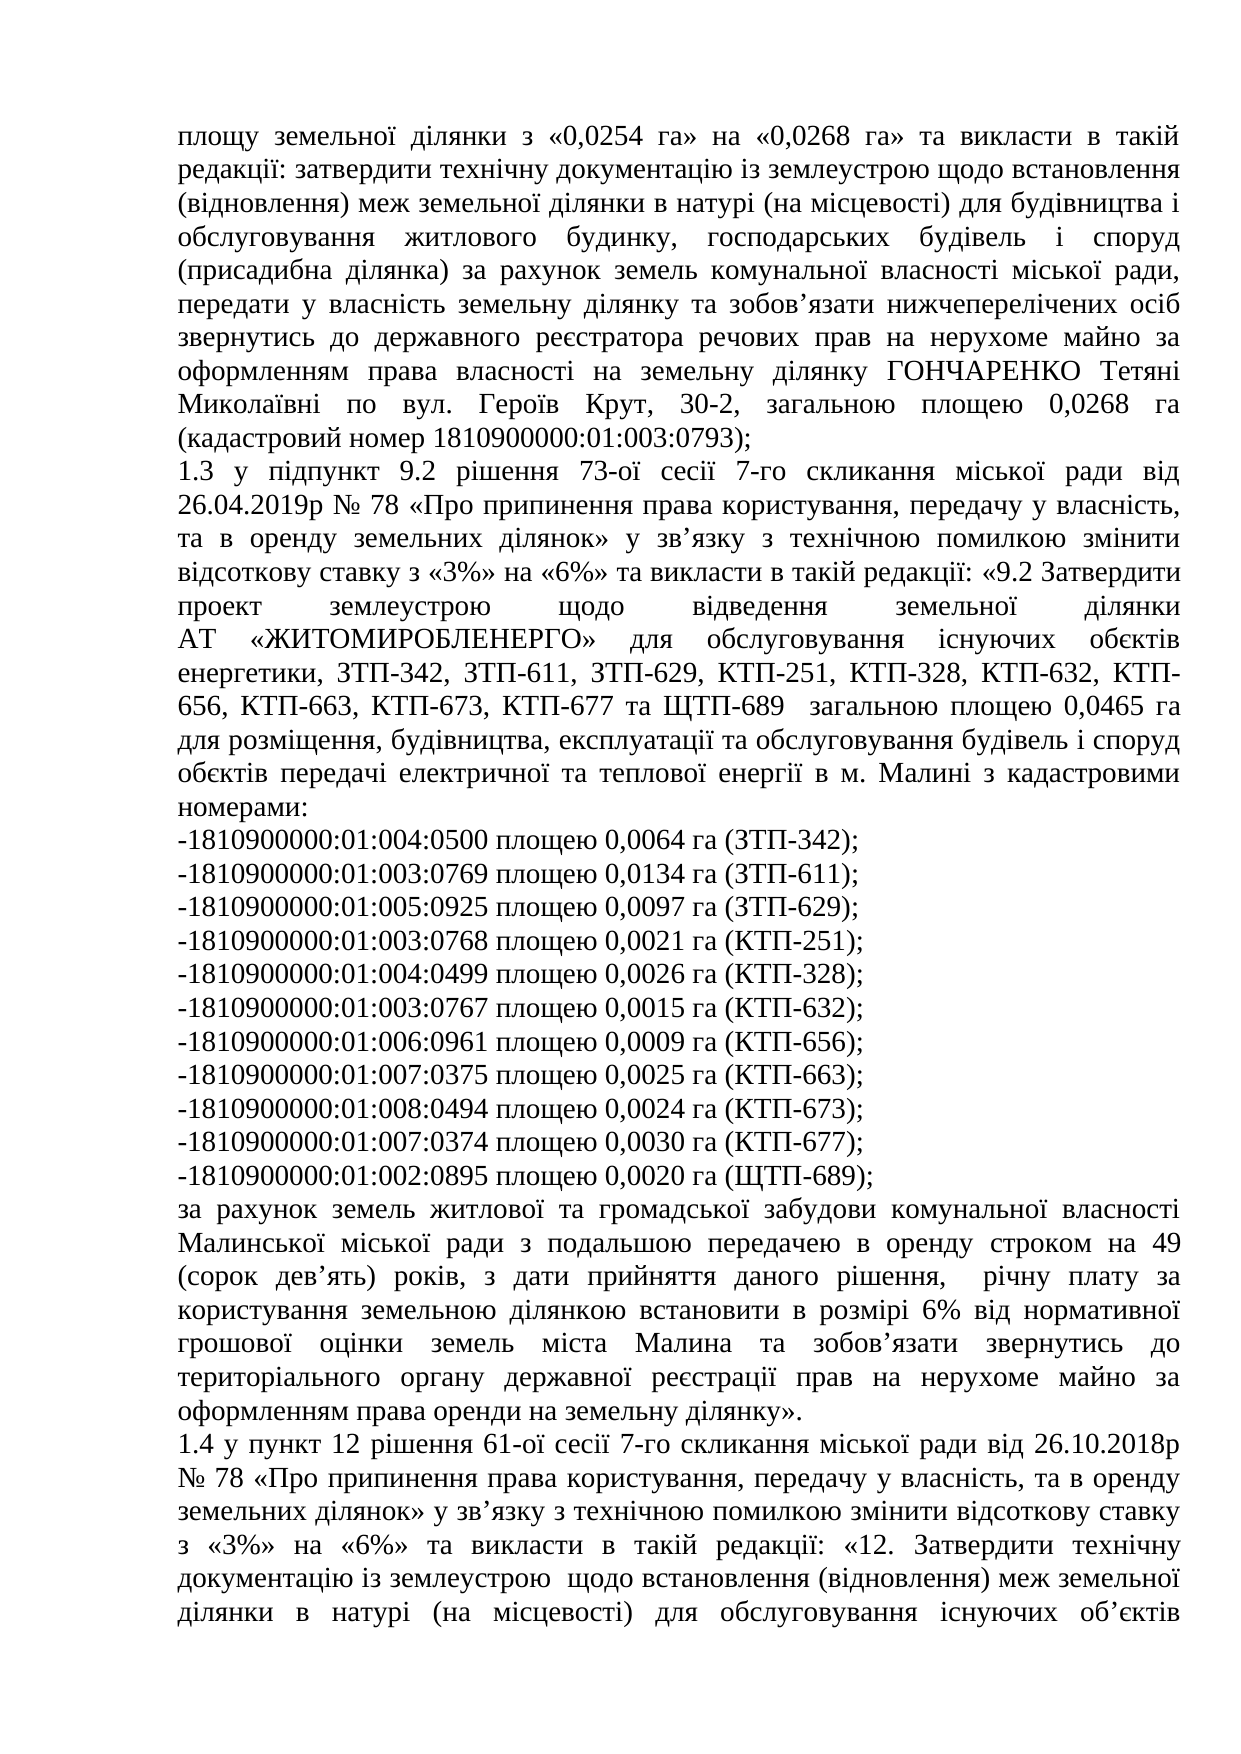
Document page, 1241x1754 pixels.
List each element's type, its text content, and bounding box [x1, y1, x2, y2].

text -1810900000:01:002:0895 площею 0,0020 га (ЩТП-689); [177, 1158, 1181, 1191]
text -1810900000:01:006:0961 площею 0,0009 га (КТП-656); [177, 1024, 1181, 1057]
text -1810900000:01:004:0500 площею 0,0064 га (ЗТП-342); [177, 822, 1181, 856]
text -1810900000:01:003:0769 площею 0,0134 га (ЗТП-611); [177, 856, 1181, 889]
text -1810900000:01:008:0494 площею 0,0024 га (КТП-673); [177, 1091, 1181, 1124]
text за рахунок земель житлової та громадської забудови комунальної власності Малинської міської ради з подальшою передачею в оренду строком на 49 (сорок дев’ять) років, з дати прийняття даного рішення, річну плату за користування земельною ділянкою встановити в розмірі 6% від нормативної грошової оцінки земель міста Малина та зобов’язати звернутись до територіального органу державної реєстрації прав на нерухоме майно за оформленням права оренди на земельну ділянку». [177, 1191, 1181, 1426]
text -1810900000:01:007:0374 площею 0,0030 га (КТП-677); [177, 1124, 1181, 1158]
text -1810900000:01:004:0499 площею 0,0026 га (КТП-328); [177, 957, 1181, 990]
text -1810900000:01:005:0925 площею 0,0097 га (ЗТП-629); [177, 889, 1181, 923]
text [177, 1426, 1181, 1627]
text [177, 118, 1181, 453]
text -1810900000:01:007:0375 площею 0,0025 га (КТП-663); [177, 1057, 1181, 1091]
text 1.3 у підпункт 9.2 рішення 73-ої сесії 7-го скликання міської ради від 26.04.2019р № 78 «Про припинення права користування, передачу у власність, та в оренду земельних ділянок» у зв’язку з технічною помилкою змінити відсоткову ставку з «3%» на «6%» та викласти в такій редакції: «9.2 Затвердити проект землеустрою щодо відведення земельної ділянки АТ «ЖИТОМИРОБЛЕНЕРГО» для обслуговування існуючих обєктів енергетики, ЗТП-342, ЗТП-611, ЗТП-629, КТП-251, КТП-328, КТП-632, КТП-656, КТП-663, КТП-673, КТП-677 та ЩТП-689 загальною площею 0,0465 га для розміщення, будівництва, експлуатації та обслуговування будівель і споруд обєктів передачі електричної та теплової енергії в м. Малині з кадастровими номерами: [177, 453, 1181, 822]
text -1810900000:01:003:0767 площею 0,0015 га (КТП-632); [177, 990, 1181, 1024]
text -1810900000:01:003:0768 площею 0,0021 га (КТП-251); [177, 923, 1181, 957]
